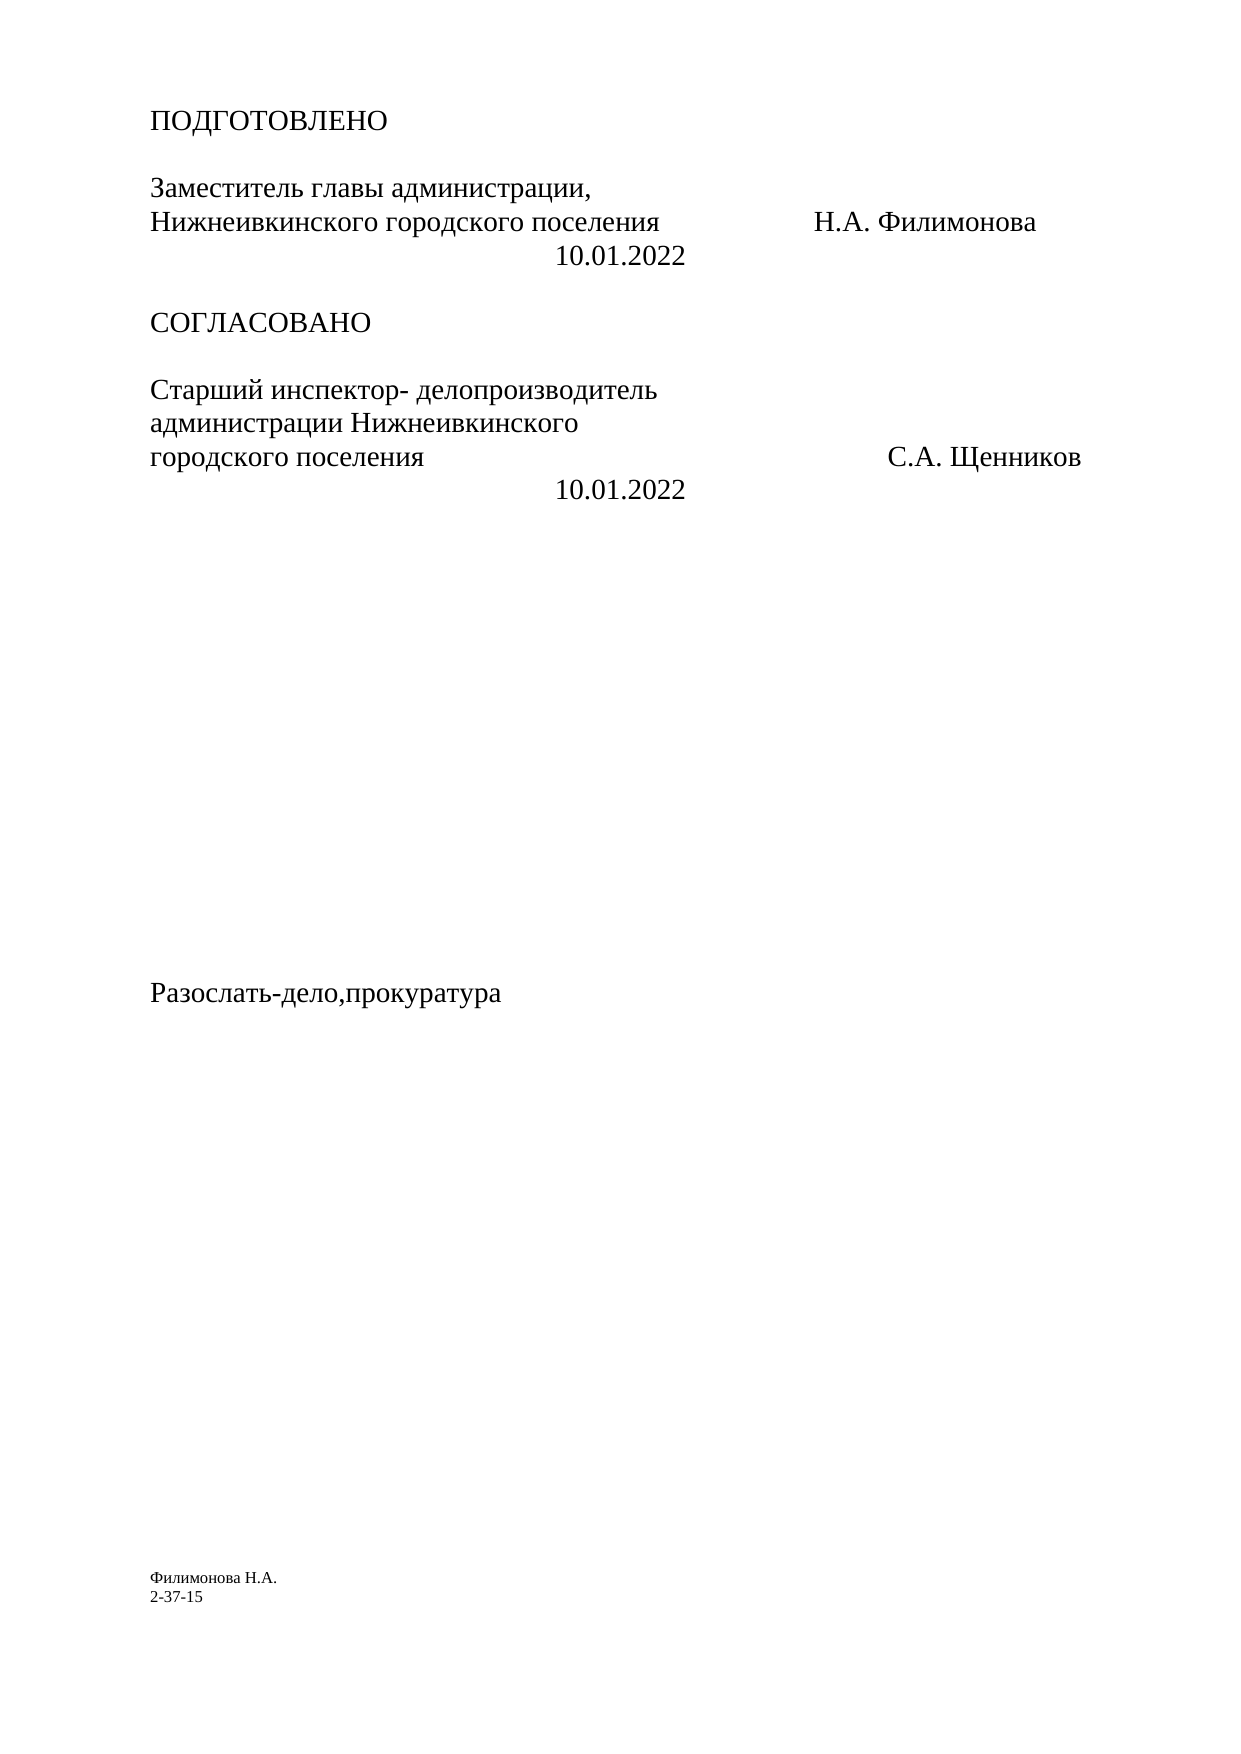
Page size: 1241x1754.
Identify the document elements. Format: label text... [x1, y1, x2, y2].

text администрации Нижнеивкинского [150, 405, 1090, 439]
text Филимонова Н.А. [150, 1567, 1090, 1587]
text 10.01.2022 [150, 238, 1090, 271]
text СОГЛАСОВАНО [150, 305, 1090, 338]
text городского поселения С.А. Щенников [150, 439, 1090, 472]
text 2-37-15 [150, 1587, 1090, 1606]
text ПОДГОТОВЛЕНО [150, 103, 1090, 137]
text 10.01.2022 [150, 472, 1090, 506]
text Старший инспектор- делопроизводитель [150, 372, 1090, 405]
text Разослать-дело,прокуратура [150, 976, 1090, 1009]
text Нижнеивкинского городского поселения Н.А. Филимонова [150, 204, 1090, 238]
text Заместитель главы администрации, [150, 171, 1090, 204]
